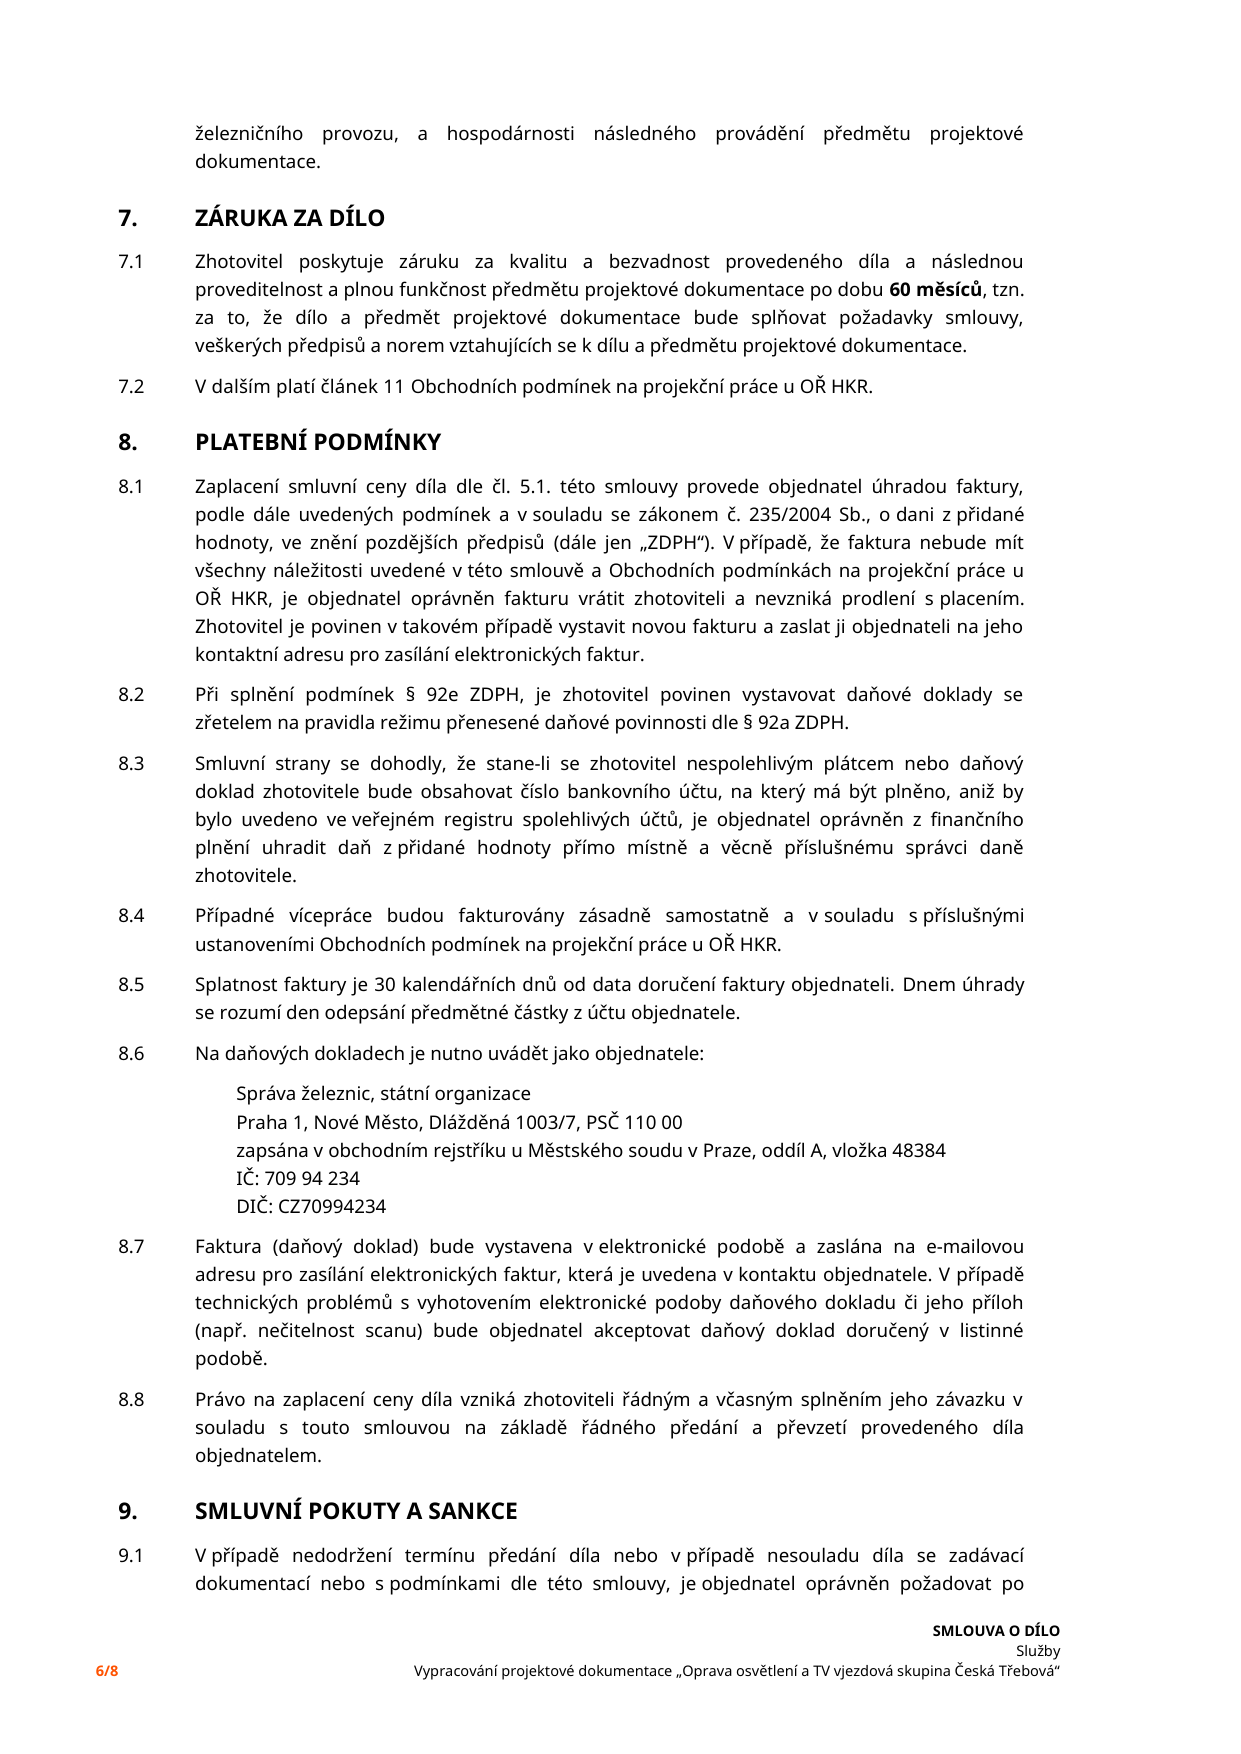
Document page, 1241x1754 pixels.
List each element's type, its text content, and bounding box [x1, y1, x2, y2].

text Správa železnic, státní organizace [118, 1080, 1024, 1106]
text Případné vícepráce budou fakturovány zásadně samostatně a v souladu s příslušnými ustanoveními Obchodních podmínek na projekční práce u OŘ HKR. [118, 903, 1024, 956]
text DIČ: CZ70994234 [118, 1193, 1024, 1219]
text ZÁRUKA ZA DÍLO [118, 202, 1024, 233]
text Smluvní strany se dohodly, že stane-li se zhotovitel nespolehlivým plátcem nebo daňový doklad zhotovitele bude obsahovat číslo bankovního účtu, na který má být plněno, aniž by bylo uvedeno ve veřejném registru spolehlivých účtů, je objednatel oprávněn z finančního plnění uhradit daň z přidané hodnoty přímo místně a věcně příslušnému správci daně zhotovitele. [118, 750, 1024, 888]
text Zaplacení smluvní ceny díla dle čl. 5.1. této smlouvy provede objednatel úhradou faktury, podle dále uvedených podmínek a v souladu se zákonem č. 235/2004 Sb., o dani z přidané hodnoty, ve znění pozdějších předpisů (dále jen „ZDPH“). V případě, že faktura nebude mít všechny náležitosti uvedené v této smlouvě a Obchodních podmínkách na projekční práce u OŘ HKR, je objednatel oprávněn fakturu vrátit zhotoviteli a nevzniká prodlení s placením. Zhotovitel je povinen v takovém případě vystavit novou fakturu a zaslat ji objednateli na jeho kontaktní adresu pro zasílání elektronických faktur. [118, 473, 1024, 667]
text Praha 1, Nové Město, Dlážděná 1003/7, PSČ 110 00 [118, 1109, 1024, 1134]
text zapsána v obchodním rejstříku u Městského soudu v Praze, oddíl A, vložka 48384 [118, 1137, 1024, 1163]
text Na daňových dokladech je nutno uvádět jako objednatele: [118, 1040, 1024, 1065]
text PLATEBNÍ PODMÍNKY [118, 426, 1024, 457]
text IČ: 709 94 234 [118, 1165, 1024, 1191]
text Při splnění podmínek § 92e ZDPH, je zhotovitel povinen vystavovat daňové doklady se zřetelem na pravidla režimu přenesené daňové povinnosti dle § 92a ZDPH. [118, 682, 1024, 735]
text Zhotovitel poskytuje záruku za kvalitu a bezvadnost provedeného díla a následnou proveditelnost a plnou funkčnost předmětu projektové dokumentace po dobu 60 měsíců, tzn. za to, že dílo a předmět projektové dokumentace bude splňovat požadavky smlouvy, veškerých předpisů a norem vztahujících se k dílu a předmětu projektové dokumentace. [118, 248, 1024, 358]
text SMLUVNÍ POKUTY a SANKCE [118, 1495, 1024, 1527]
text Právo na zaplacení ceny díla vzniká zhotoviteli řádným a včasným splněním jeho závazku v souladu s touto smlouvou na základě řádného předání a převzetí provedeného díla objednatelem. [118, 1386, 1024, 1468]
text Splatnost faktury je 30 kalendářních dnů od data doručení faktury objednateli. Dnem úhrady se rozumí den odepsání předmětné částky z účtu objednatele. [118, 971, 1024, 1025]
text Faktura (daňový doklad) bude vystavena v elektronické podobě a zaslána na e-mailovou adresu pro zasílání elektronických faktur, která je uvedena v kontaktu objednatele. V případě technických problémů s vyhotovením elektronické podoby daňového dokladu či jeho příloh (např. nečitelnost scanu) bude objednatel akceptovat daňový doklad doručený v listinné podobě. [118, 1234, 1024, 1371]
text V dalším platí článek 11 Obchodních podmínek na projekční práce u OŘ HKR. [118, 373, 1024, 399]
